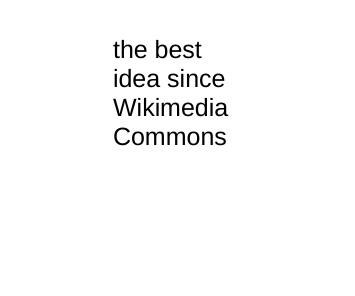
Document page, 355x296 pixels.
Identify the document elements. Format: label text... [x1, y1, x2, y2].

text the best idea since Wikimedia Commons [113, 35, 242, 150]
